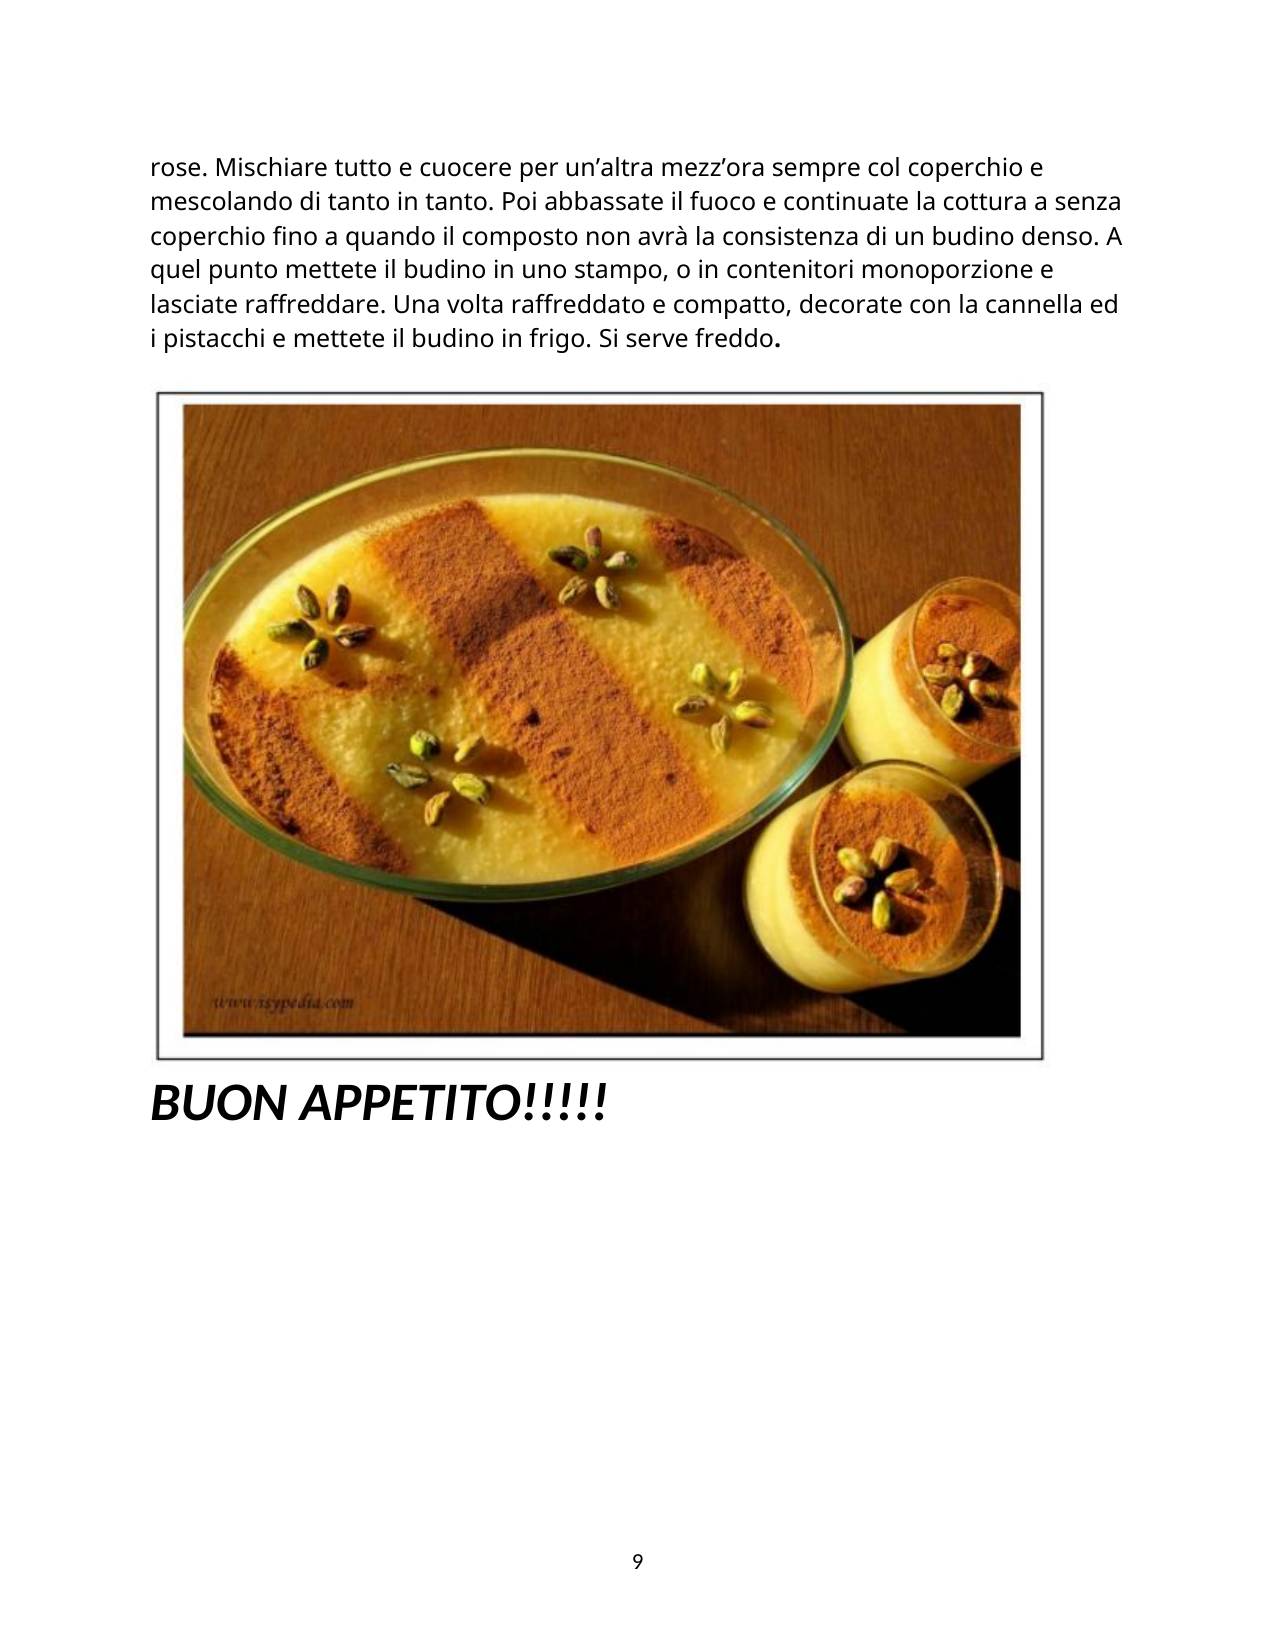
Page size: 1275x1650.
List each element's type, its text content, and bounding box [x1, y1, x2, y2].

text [150, 150, 1125, 354]
picture [150, 383, 1057, 1068]
